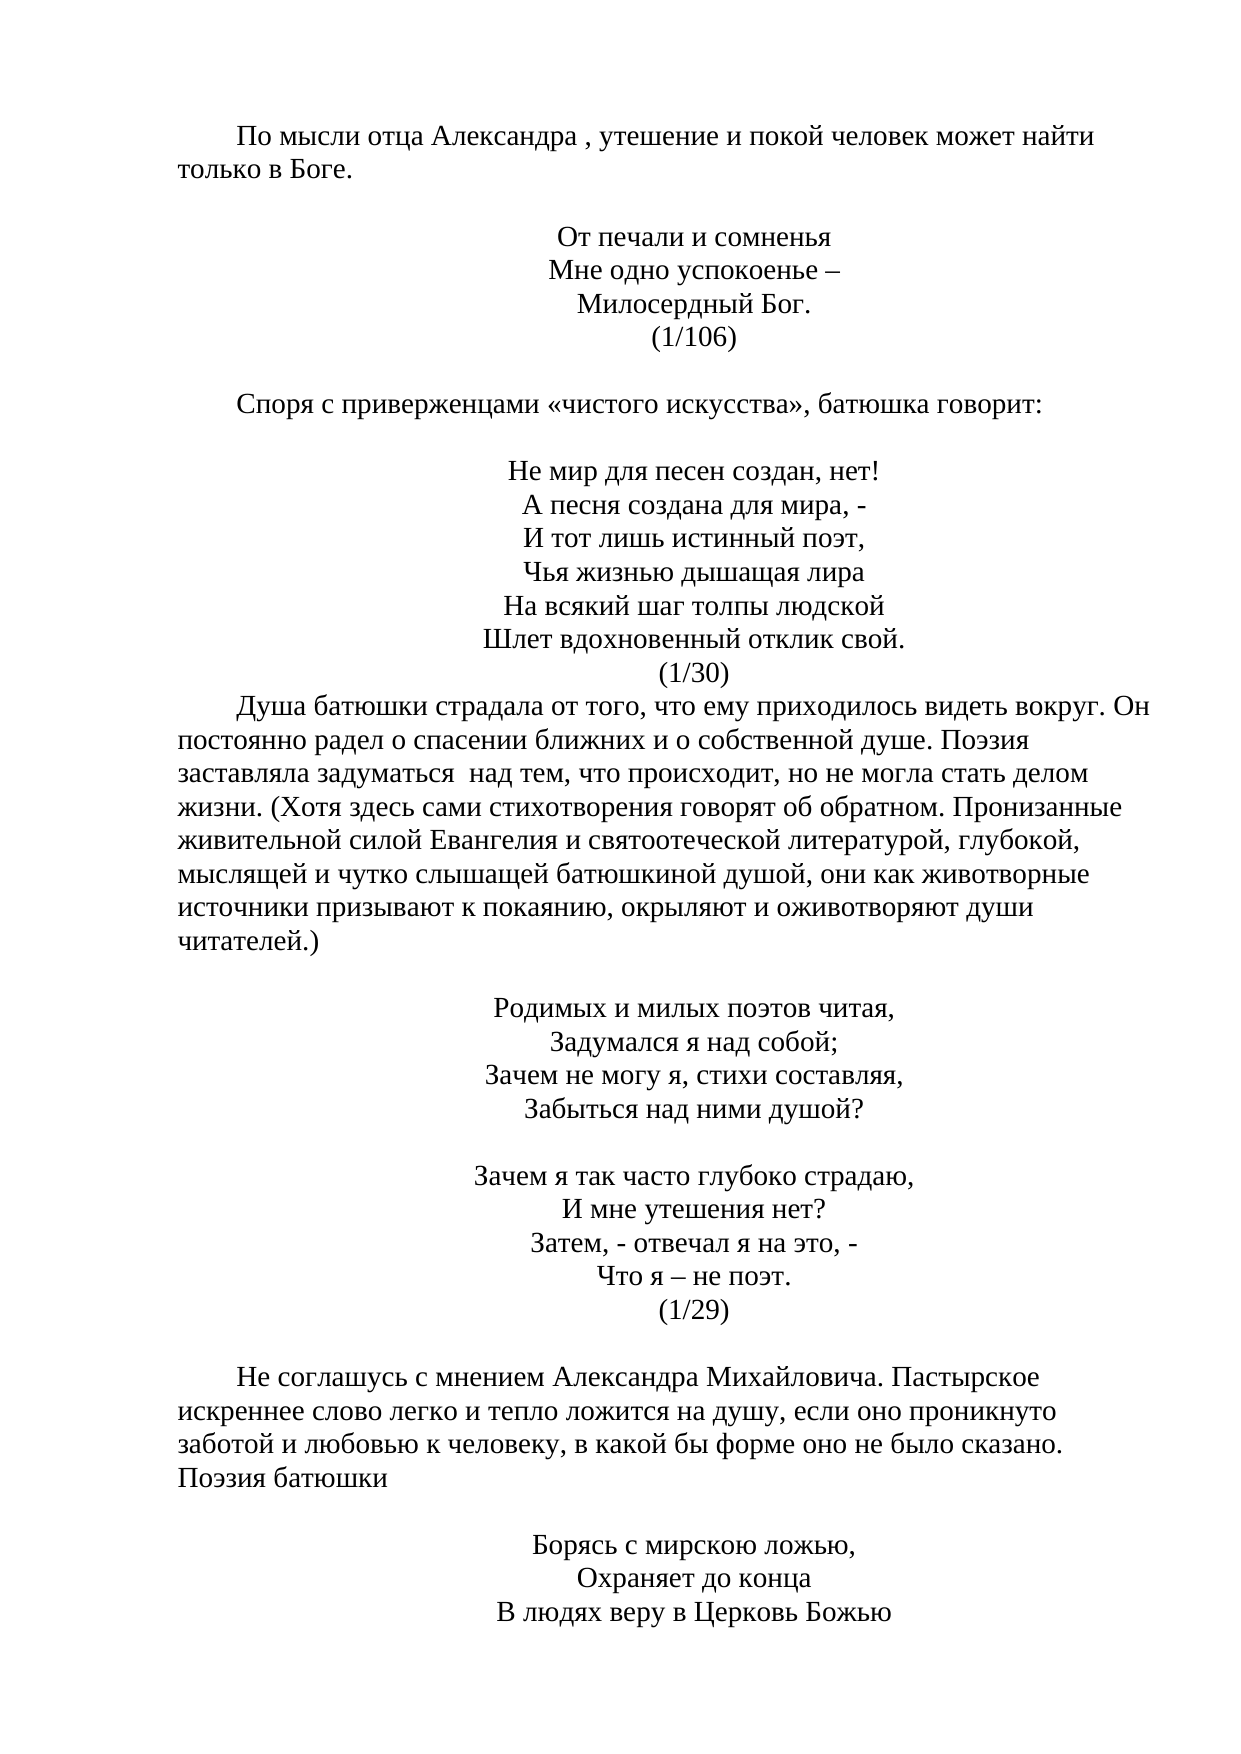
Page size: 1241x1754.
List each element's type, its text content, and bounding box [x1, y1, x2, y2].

text Мне одно успокоенье – [177, 252, 1152, 286]
text Родимых и милых поэтов читая, [177, 990, 1152, 1024]
text Не мир для песен создан, нет! [177, 453, 1152, 487]
text Борясь с мирскою ложью, [177, 1527, 1152, 1560]
text Затем, - отвечал я на это, - [177, 1225, 1152, 1258]
text И тот лишь истинный поэт, [177, 521, 1152, 554]
text Душа батюшки страдала от того, что ему приходилось видеть вокруг. Он постоянно радел о спасении ближних и о собственной душе. Поэзия заставляла задуматься над тем, что происходит, но не могла стать делом жизни. (Хотя здесь сами стихотворения говорят об обратном. Пронизанные живительной силой Евангелия и святоотеческой литературой, глубокой, мыслящей и чутко слышащей батюшкиной душой, они как животворные источники призывают к покаянию, окрыляют и оживотворяют души читателей.) [177, 688, 1152, 957]
text В людях веру в Церковь Божью [177, 1594, 1152, 1627]
text А песня создана для мира, - [177, 487, 1152, 521]
text По мысли отца Александра , утешение и покой человек может найти только в Боге. [177, 118, 1152, 185]
text От печали и сомненья [177, 219, 1152, 252]
text На всякий шаг толпы людской [177, 588, 1152, 621]
text Забыться над ними душой? [177, 1091, 1152, 1124]
text Споря с приверженцами «чистого искусства», батюшка говорит: [177, 386, 1152, 420]
text Зачем не могу я, стихи составляя, [177, 1057, 1152, 1091]
text (1/29) [177, 1292, 1152, 1326]
text Шлет вдохновенный отклик свой. [177, 621, 1152, 655]
text Что я – не поэт. [177, 1258, 1152, 1292]
text Чья жизнью дышащая лира [177, 554, 1152, 588]
text Милосердный Бог. [177, 286, 1152, 319]
text И мне утешения нет? [177, 1191, 1152, 1225]
text Не соглашусь с мнением Александра Михайловича. Пастырское искреннее слово легко и тепло ложится на душу, если оно проникнуто заботой и любовью к человеку, в какой бы форме оно не было сказано. Поэзия батюшки [177, 1359, 1152, 1493]
text (1/106) [177, 319, 1152, 353]
text Задумался я над собой; [177, 1024, 1152, 1057]
text (1/30) [177, 655, 1152, 688]
text Охраняет до конца [177, 1560, 1152, 1594]
text Зачем я так часто глубоко страдаю, [177, 1158, 1152, 1191]
